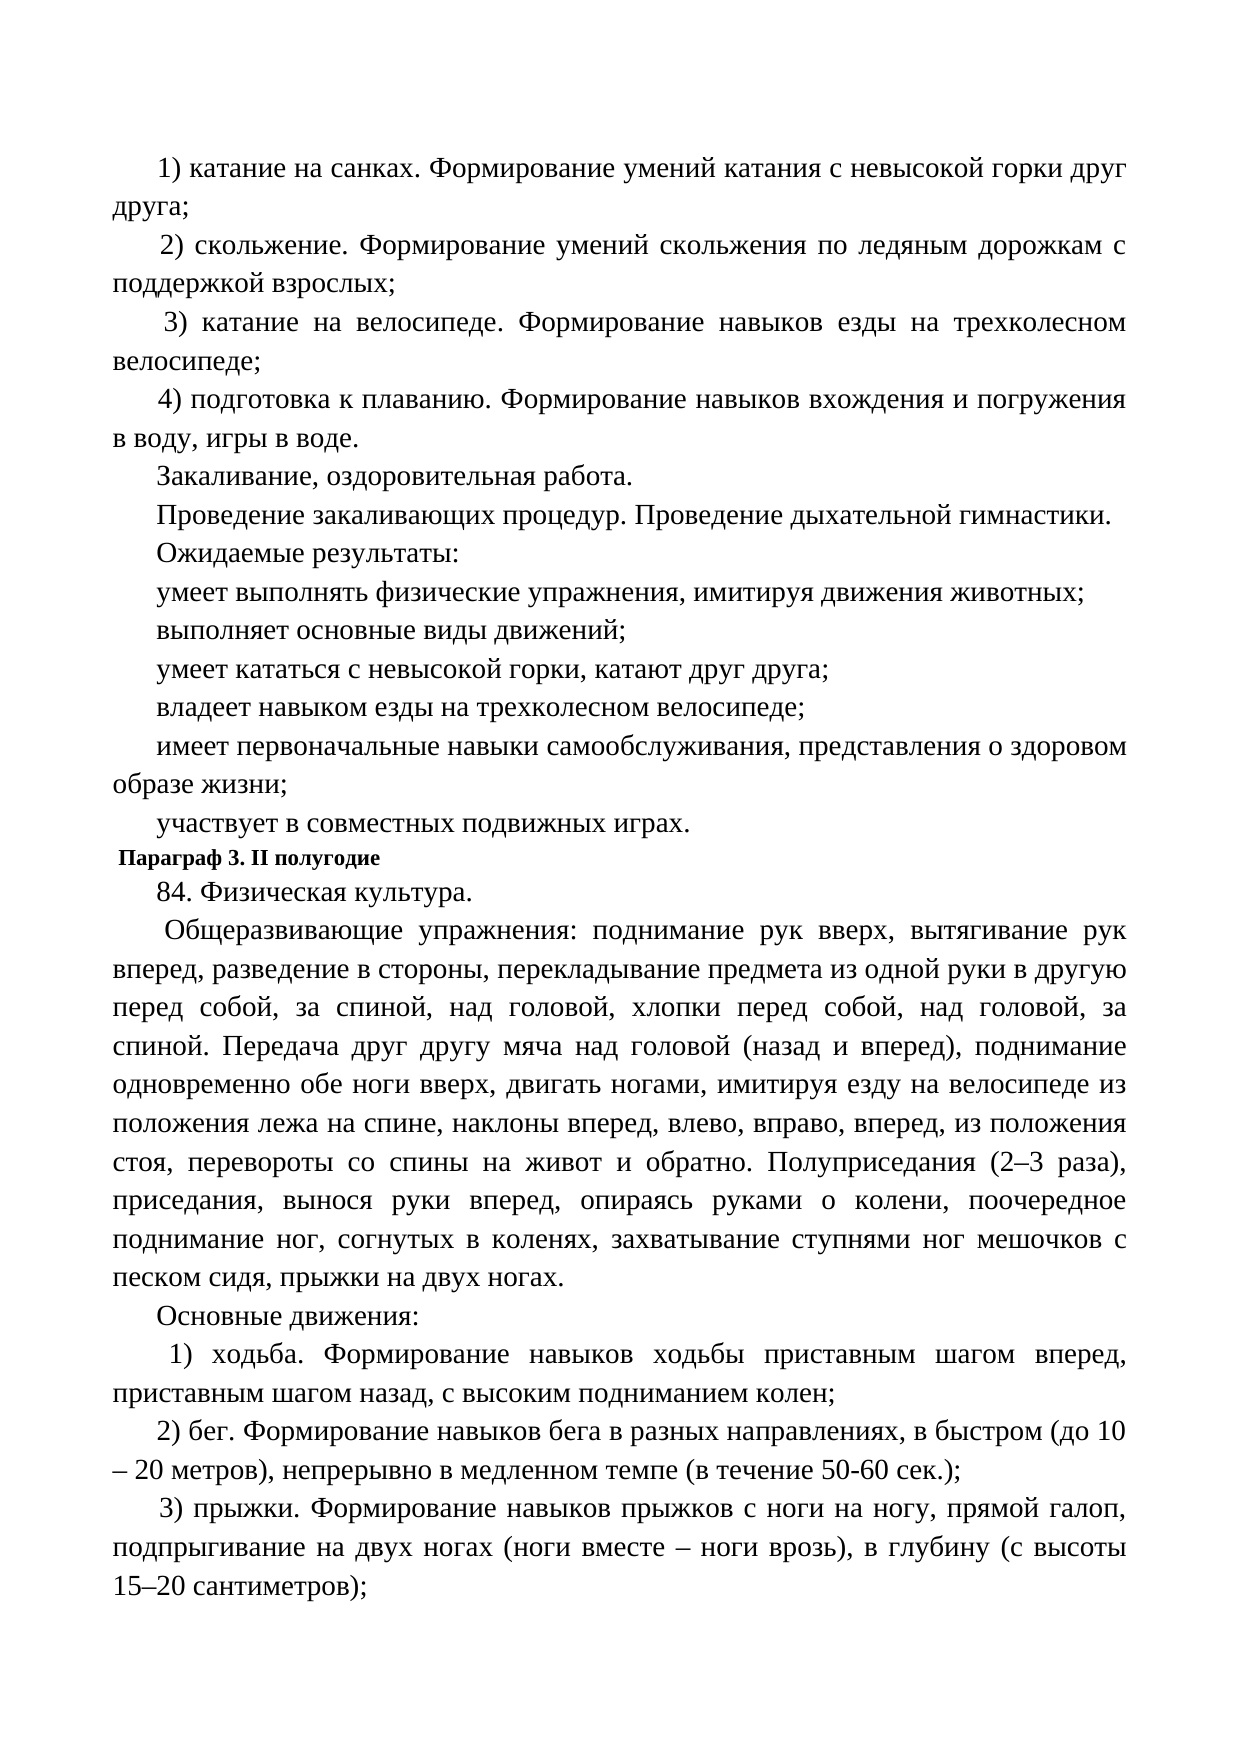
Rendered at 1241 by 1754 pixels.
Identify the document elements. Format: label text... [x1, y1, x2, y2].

text 84. Физическая культура. [112, 874, 1128, 907]
text 1) катание на санках. Формирование умений катания с невысокой горки друг друга; [112, 150, 1128, 222]
text владеет навыком езды на трехколесном велосипеде; [112, 689, 1128, 723]
text Ожидаемые результаты: [112, 535, 1128, 569]
text 2) бег. Формирование навыков бега в разных направлениях, в быстром (до 10 – 20 метров), непрерывно в медленном темпе (в течение 50-60 сек.); [112, 1413, 1128, 1486]
text Проведение закаливающих процедур. Проведение дыхательной гимнастики. [112, 497, 1128, 530]
text 3) катание на велосипеде. Формирование навыков езды на трехколесном велосипеде; [112, 304, 1128, 376]
text 3) прыжки. Формирование навыков прыжков с ноги на ногу, прямой галоп, подпрыгивание на двух ногах (ноги вместе – ноги врозь), в глубину (с высоты 15–20 сантиметров); [112, 1491, 1128, 1601]
text 1) ходьба. Формирование навыков ходьбы приставным шагом вперед, приставным шагом назад, с высоким подниманием колен; [112, 1336, 1128, 1408]
text Параграф 3. ІІ полугодие [112, 844, 1128, 870]
text Основные движения: [112, 1298, 1128, 1331]
text Закаливание, оздоровительная работа. [112, 458, 1128, 492]
text умеет выполнять физические упражнения, имитируя движения животных; [112, 574, 1128, 607]
text выполняет основные виды движений; [112, 612, 1128, 646]
text имеет первоначальные навыки самообслуживания, представления о здоровом образе жизни; [112, 728, 1128, 800]
text умеет кататься с невысокой горки, катают друг друга; [112, 651, 1128, 684]
text Общеразвивающие упражнения: поднимание рук вверх, вытягивание рук вперед, разведение в стороны, перекладывание предмета из одной руки в другую перед собой, за спиной, над головой, хлопки перед собой, над головой, за спиной. Передача друг другу мяча над головой (назад и вперед), поднимание одновременно обе ноги вверх, двигать ногами, имитируя езду на велосипеде из положения лежа на спине, наклоны вперед, влево, вправо, вперед, из положения стоя, перевороты со спины на живот и обратно. Полуприседания (2–3 раза), приседания, вынося руки вперед, опираясь руками о колени, поочередное поднимание ног, согнутых в коленях, захватывание ступнями ног мешочков с песком сидя, прыжки на двух ногах. [112, 912, 1128, 1293]
text участвует в совместных подвижных играх. [112, 805, 1128, 839]
text 4) подготовка к плаванию. Формирование навыков вхождения и погружения в воду, игры в воде. [112, 381, 1128, 453]
text 2) скольжение. Формирование умений скольжения по ледяным дорожкам с поддержкой взрослых; [112, 227, 1128, 299]
